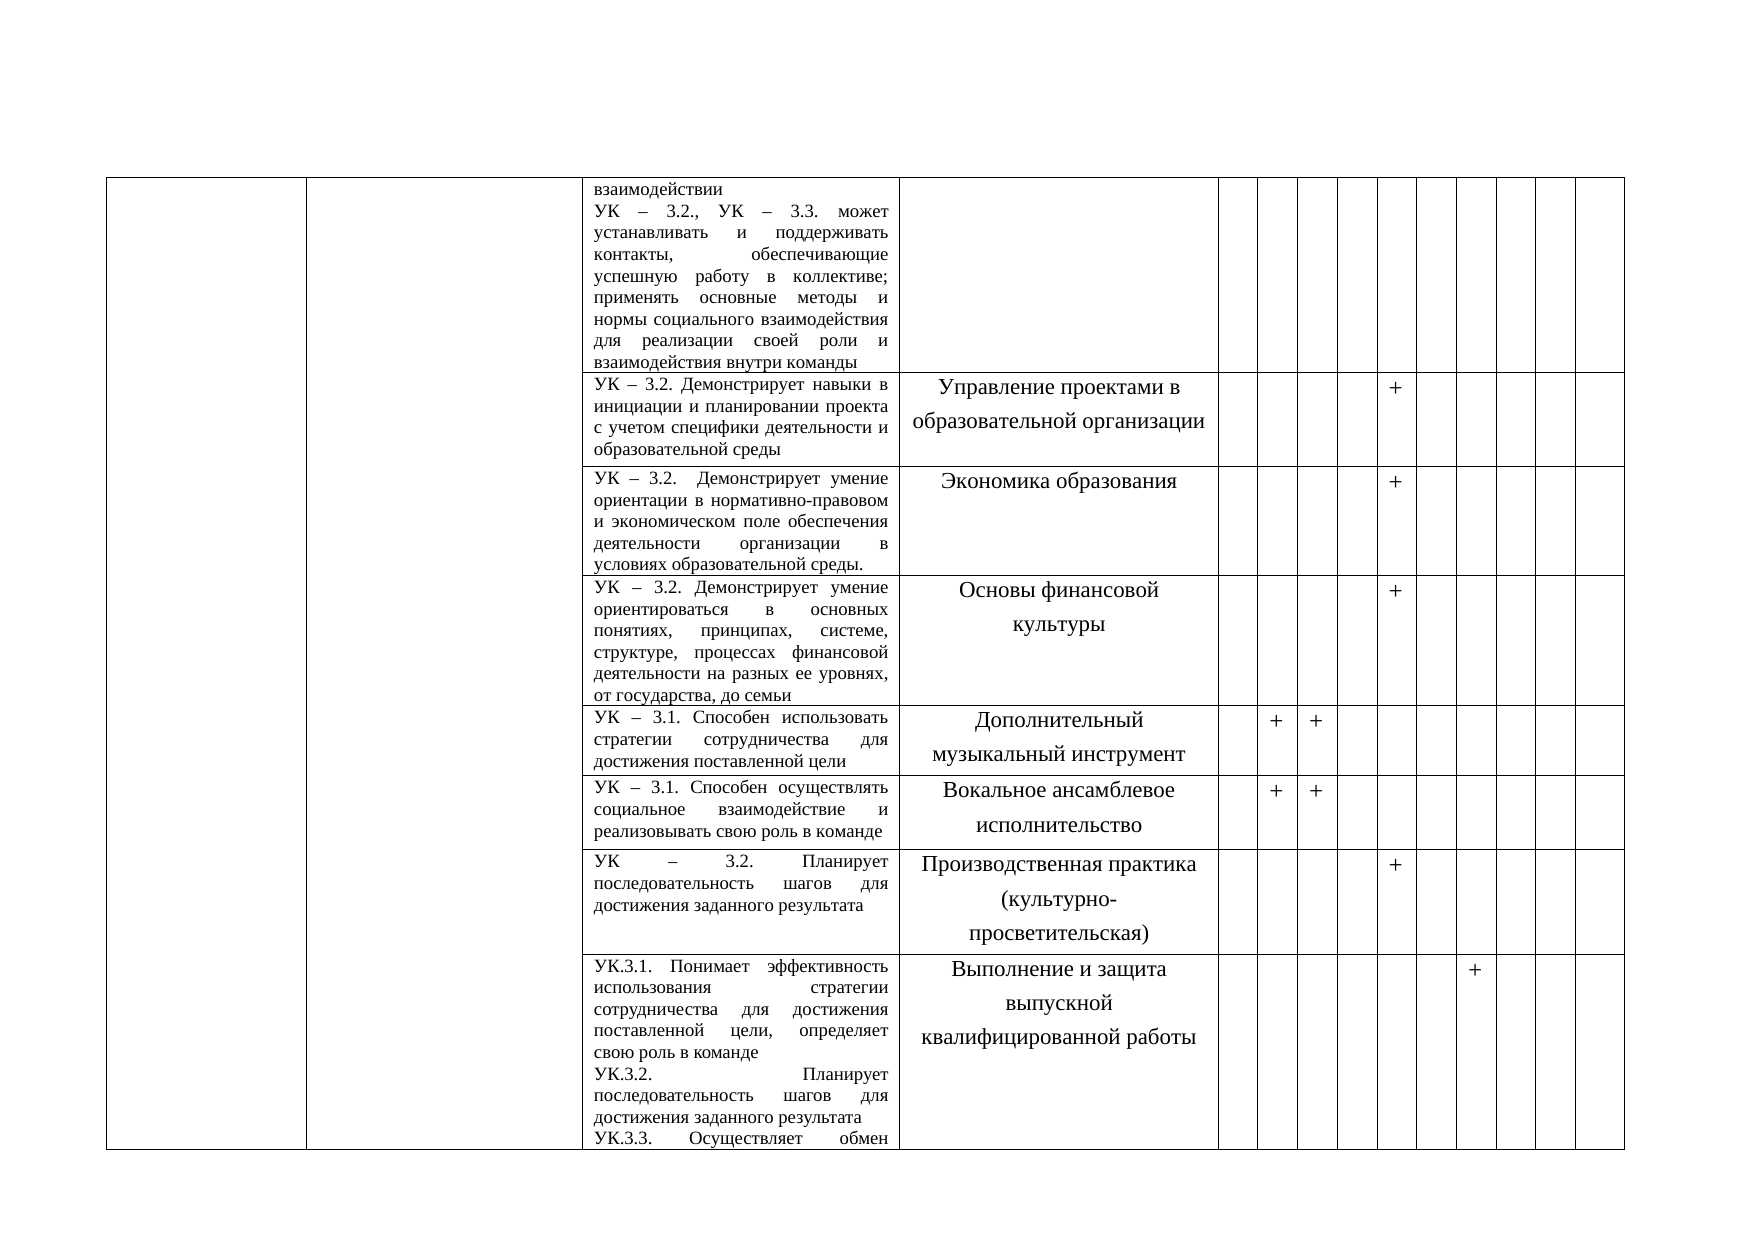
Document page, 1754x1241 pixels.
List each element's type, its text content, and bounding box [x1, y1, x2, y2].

table_cell [1298, 850, 1337, 954]
table_cell Экономика образования [900, 467, 1218, 575]
table_cell + [1378, 576, 1416, 705]
table_cell [1576, 178, 1624, 372]
table_cell [1536, 706, 1575, 775]
table_cell [1219, 576, 1257, 705]
table_cell [1338, 776, 1377, 849]
table_cell [1417, 706, 1456, 775]
table_cell Основы финансовой культуры [900, 576, 1218, 705]
table_cell [1378, 706, 1416, 775]
table_cell [1576, 467, 1624, 575]
table_cell УК – 3.1. Способен осуществлять социальное взаимодействие и реализовывать свою роль в команде [583, 776, 899, 849]
table_cell [1536, 178, 1575, 372]
table_cell + [1258, 776, 1297, 849]
table_cell [1536, 776, 1575, 849]
table_cell [1457, 706, 1496, 775]
table_cell [1338, 706, 1377, 775]
table_cell + [1298, 776, 1337, 849]
table_cell + [1298, 178, 1337, 372]
table_cell УК – 3.1. Способен использовать стратегии сотрудничества для достижения поставленной цели [583, 706, 899, 775]
table_cell [1497, 706, 1535, 775]
table_cell [1219, 850, 1257, 954]
table_cell [1219, 467, 1257, 575]
table_cell [1258, 373, 1297, 466]
table_cell УК – 3.2. Демонстрирует умение ориентации в нормативно-правовом и экономическом поле обеспечения деятельности организации в условиях образовательной среды. [583, 467, 899, 575]
table_cell [1378, 178, 1416, 372]
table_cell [900, 955, 1218, 1149]
table_cell + [1298, 706, 1337, 775]
table_cell [1378, 955, 1416, 1149]
table_cell [1457, 373, 1496, 466]
table_cell [1417, 467, 1456, 575]
table_cell [1258, 850, 1297, 954]
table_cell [583, 955, 899, 1149]
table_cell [583, 178, 899, 372]
table_cell [1536, 850, 1575, 954]
table_cell [1417, 178, 1456, 372]
table_cell [1576, 373, 1624, 466]
table_cell [1417, 373, 1456, 466]
table_cell [1338, 178, 1377, 372]
table_cell [1219, 706, 1257, 775]
table_cell [1457, 776, 1496, 849]
table_cell + [1258, 706, 1297, 775]
table_cell Производственная практика (культурно-просветительская) [900, 850, 1218, 954]
table_cell [1457, 467, 1496, 575]
table_cell [1457, 178, 1496, 372]
table_cell [1576, 706, 1624, 775]
table_cell [1298, 955, 1337, 1149]
table_cell [1298, 467, 1337, 575]
table_cell [1258, 576, 1297, 705]
table_cell [1536, 467, 1575, 575]
table_cell УК – 3.2. Демонстрирует умение ориентироваться в основных понятиях, принципах, системе, структуре, процессах финансовой деятельности на разных ее уровнях, от государства, до семьи [583, 576, 899, 705]
table_cell [1457, 576, 1496, 705]
table_cell [1497, 576, 1535, 705]
table_cell [1536, 955, 1575, 1149]
table_cell [1497, 776, 1535, 849]
table_cell [1536, 373, 1575, 466]
table_cell + [1378, 373, 1416, 466]
table_cell УК – 3.2. Планирует последовательность шагов для достижения заданного результата [583, 850, 899, 954]
table_cell [1338, 373, 1377, 466]
table_cell + [1378, 467, 1416, 575]
table_cell [1338, 850, 1377, 954]
table_cell [1338, 576, 1377, 705]
table_cell [1497, 467, 1535, 575]
table_cell [1576, 776, 1624, 849]
table_cell Управление проектами в образовательной организации [900, 373, 1218, 466]
table_cell [1298, 373, 1337, 466]
table_cell [1497, 850, 1535, 954]
table_cell [1219, 373, 1257, 466]
table_cell [1576, 955, 1624, 1149]
table_cell [1576, 850, 1624, 954]
table_cell [1378, 776, 1416, 849]
table_cell [1497, 178, 1535, 372]
table_cell [1497, 955, 1535, 1149]
table_cell [1576, 576, 1624, 705]
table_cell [900, 178, 1218, 372]
table_cell [1497, 373, 1535, 466]
table_cell [1417, 850, 1456, 954]
table_cell [1219, 955, 1257, 1149]
table_cell Дополнительный музыкальный инструмент [900, 706, 1218, 775]
table_cell УК – 3.2. Демонстрирует навыки в инициации и планировании проекта с учетом специфики деятельности и образовательной среды [583, 373, 899, 466]
table_cell [1417, 576, 1456, 705]
table_cell [1298, 576, 1337, 705]
table_cell + [1378, 850, 1416, 954]
table_cell [1219, 776, 1257, 849]
table_cell [1258, 467, 1297, 575]
table_cell [1417, 955, 1456, 1149]
table_cell + [1457, 955, 1496, 1149]
table_cell [1258, 178, 1297, 372]
table_cell [1536, 576, 1575, 705]
table_cell [1417, 776, 1456, 849]
table_cell [1258, 955, 1297, 1149]
table_cell [1457, 850, 1496, 954]
table_cell [1219, 178, 1257, 372]
table_cell Вокальное ансамблевое исполнительство [900, 776, 1218, 849]
table_cell [1338, 955, 1377, 1149]
table_cell [1338, 467, 1377, 575]
